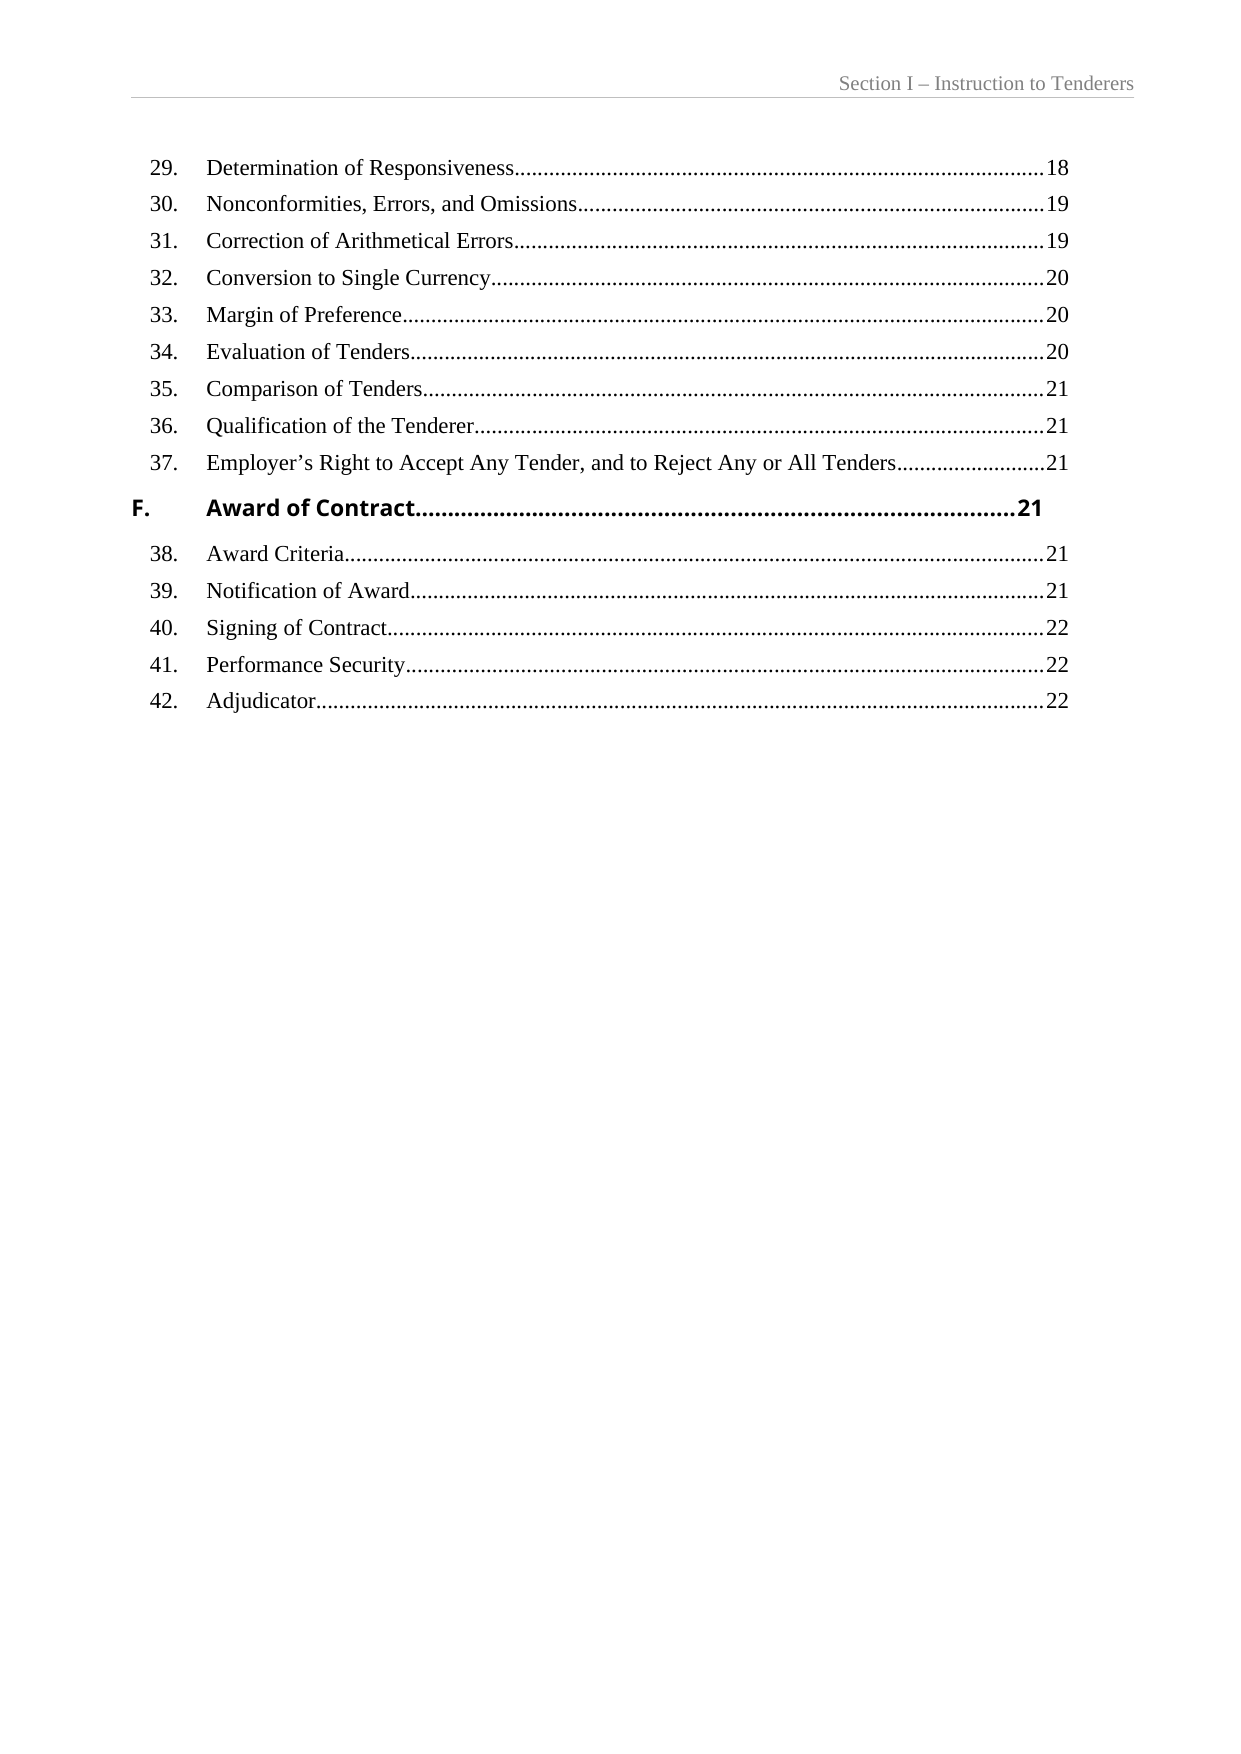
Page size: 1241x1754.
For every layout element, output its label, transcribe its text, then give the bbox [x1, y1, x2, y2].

text 36. Qualification of the Tenderer 21 [149, 412, 1134, 438]
text 31. Correction of Arithmetical Errors 19 [149, 227, 1134, 254]
text 41. Performance Security 22 [149, 651, 1134, 677]
text F. Award of Contract 21 [131, 492, 1134, 523]
text 40. Signing of Contract 22 [149, 614, 1134, 640]
text 30. Nonconformities, Errors, and Omissions 19 [149, 190, 1134, 217]
text 37. Employer’s Right to Accept Any Tender, and to Reject Any or All Tenders 21 [149, 448, 1134, 475]
text 42. Adjudicator 22 [149, 688, 1134, 714]
text 34. Evaluation of Tenders 20 [149, 338, 1134, 364]
text 32. Conversion to Single Currency 20 [149, 264, 1134, 291]
text 38. Award Criteria 21 [149, 540, 1134, 566]
text 33. Margin of Preference 20 [149, 301, 1134, 327]
text 39. Notification of Award 21 [149, 577, 1134, 603]
text 29. Determination of Responsiveness 18 [149, 153, 1134, 180]
text 35. Comparison of Tenders 21 [149, 375, 1134, 401]
